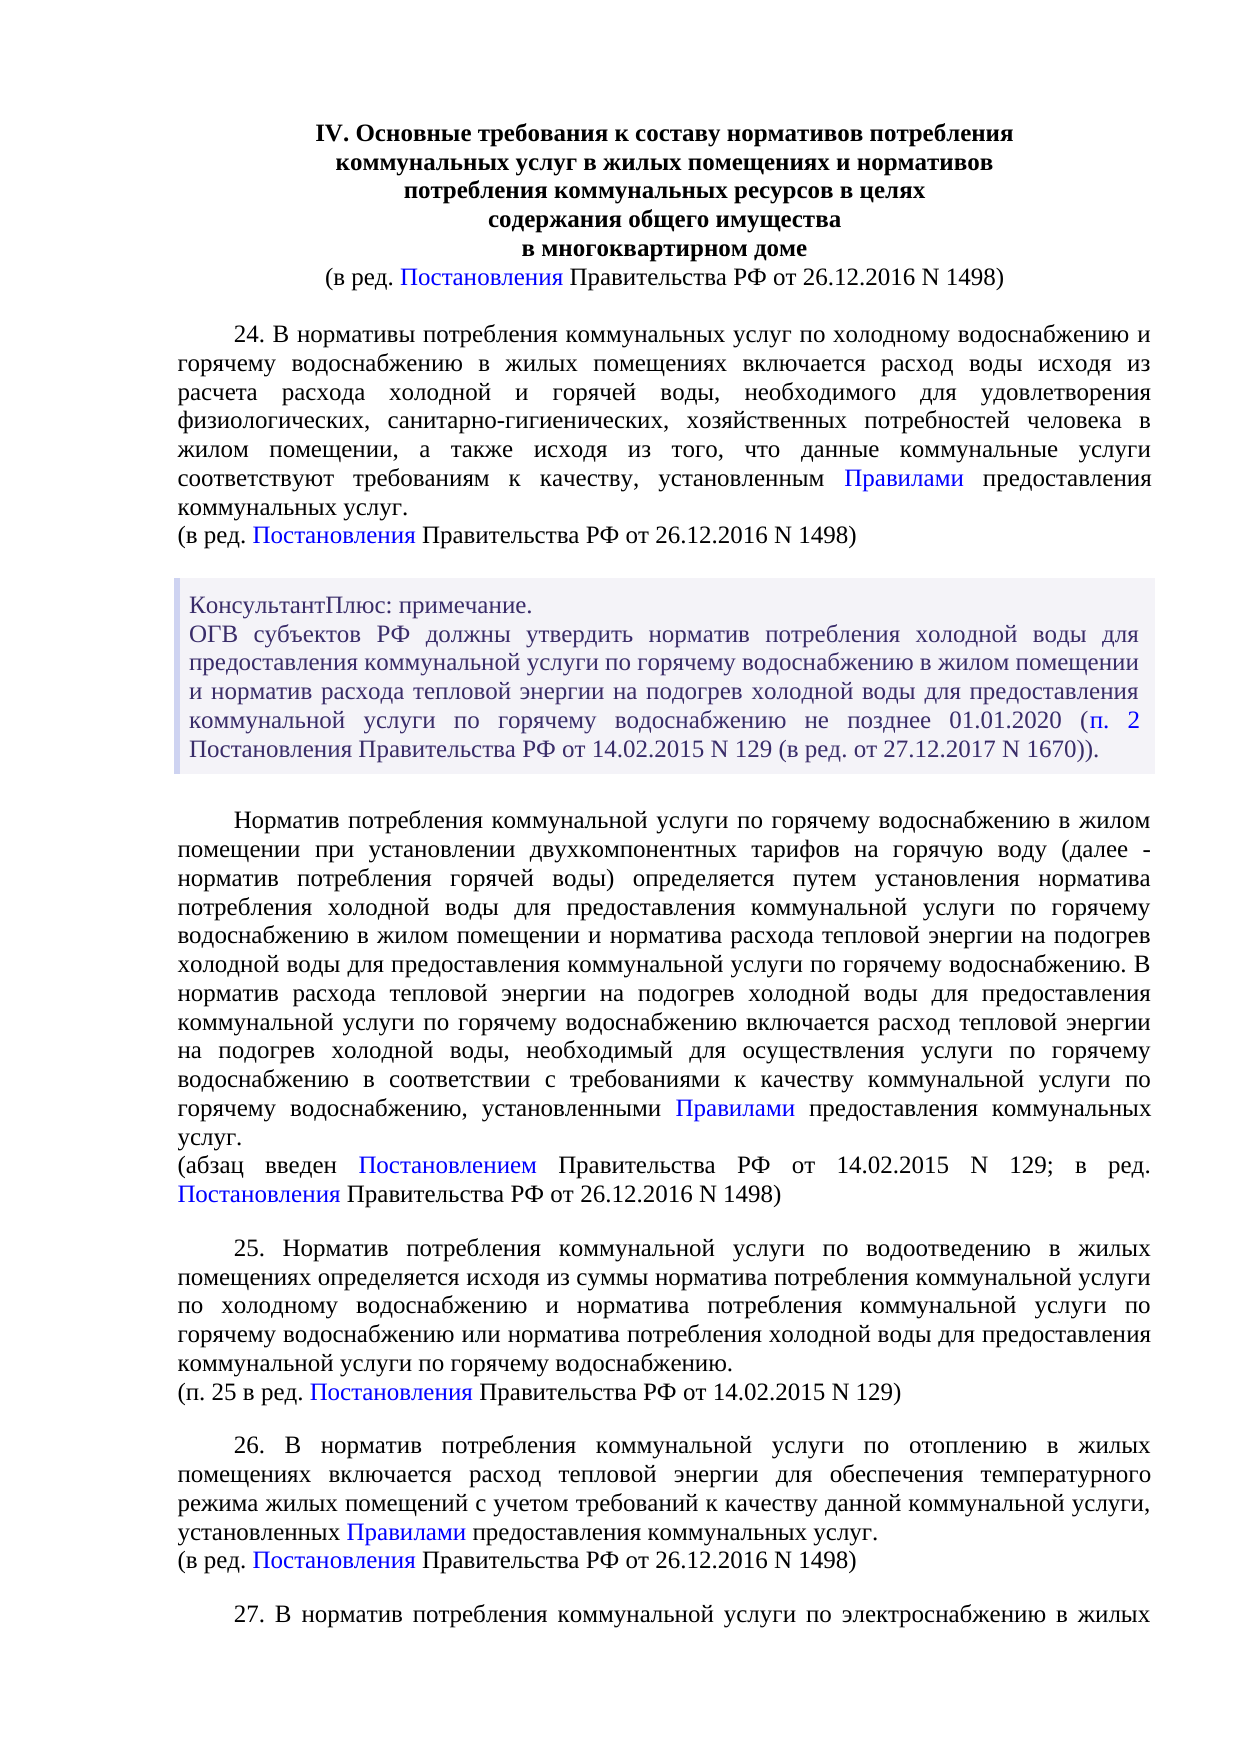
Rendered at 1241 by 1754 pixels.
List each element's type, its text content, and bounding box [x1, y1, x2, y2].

title IV. Основные требования к составу нормативов потребления [177, 118, 1152, 147]
text (п. 25 в ред. Постановления Правительства РФ от 14.02.2015 N 129) [177, 1377, 1152, 1406]
table_header КонсультантПлюс: примечание. ОГВ субъектов РФ должны утвердить норматив потребления холодной воды для предоставления коммунальной услуги по горячему водоснабжению в жилом помещении и норматив расхода тепловой энергии на подогрев холодной воды для предоставления коммунальной услуги по горячему водоснабжению не позднее 01.01.2020 (п. 2 Постановления Правительства РФ от 14.02.2015 N 129 (в ред. от 27.12.2017 N 1670)). [180, 578, 1149, 774]
title коммунальных услуг в жилых помещениях и нормативов [177, 147, 1152, 176]
title содержания общего имущества [177, 204, 1152, 233]
text Норматив потребления коммунальной услуги по горячему водоснабжению в жилом помещении при установлении двухкомпонентных тарифов на горячую воду (далее - норматив потребления горячей воды) определяется путем установления норматива потребления холодной воды для предоставления коммунальной услуги по горячему водоснабжению в жилом помещении и норматива расхода тепловой энергии на подогрев холодной воды для предоставления коммунальной услуги по горячему водоснабжению. В норматив расхода тепловой энергии на подогрев холодной воды для предоставления коммунальной услуги по горячему водоснабжению включается расход тепловой энергии на подогрев холодной воды, необходимый для осуществления услуги по горячему водоснабжению в соответствии с требованиями к качеству коммунальной услуги по горячему водоснабжению, установленными Правилами предоставления коммунальных услуг. [177, 806, 1152, 1151]
title потребления коммунальных ресурсов в целях [177, 176, 1152, 204]
text (в ред. Постановления Правительства РФ от 26.12.2016 N 1498) [177, 521, 1152, 549]
text 26. В норматив потребления коммунальной услуги по отоплению в жилых помещениях включается расход тепловой энергии для обеспечения температурного режима жилых помещений с учетом требований к качеству данной коммунальной услуги, установленных Правилами предоставления коммунальных услуг. [177, 1431, 1152, 1546]
title в многоквартирном доме [177, 233, 1152, 262]
text (в ред. Постановления Правительства РФ от 26.12.2016 N 1498) [177, 1546, 1152, 1574]
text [177, 1599, 1152, 1628]
text (в ред. Постановления Правительства РФ от 26.12.2016 N 1498) [177, 262, 1152, 291]
text (абзац введен Постановлением Правительства РФ от 14.02.2015 N 129; в ред. Постановления Правительства РФ от 26.12.2016 N 1498) [177, 1151, 1152, 1208]
text 25. Норматив потребления коммунальной услуги по водоотведению в жилых помещениях определяется исходя из суммы норматива потребления коммунальной услуги по холодному водоснабжению и норматива потребления коммунальной услуги по горячему водоснабжению или норматива потребления холодной воды для предоставления коммунальной услуги по горячему водоснабжению. [177, 1233, 1152, 1377]
text 24. В нормативы потребления коммунальных услуг по холодному водоснабжению и горячему водоснабжению в жилых помещениях включается расход воды исходя из расчета расхода холодной и горячей воды, необходимого для удовлетворения физиологических, санитарно-гигиенических, хозяйственных потребностей человека в жилом помещении, а также исходя из того, что данные коммунальные услуги соответствуют требованиям к качеству, установленным Правилами предоставления коммунальных услуг. [177, 319, 1152, 521]
